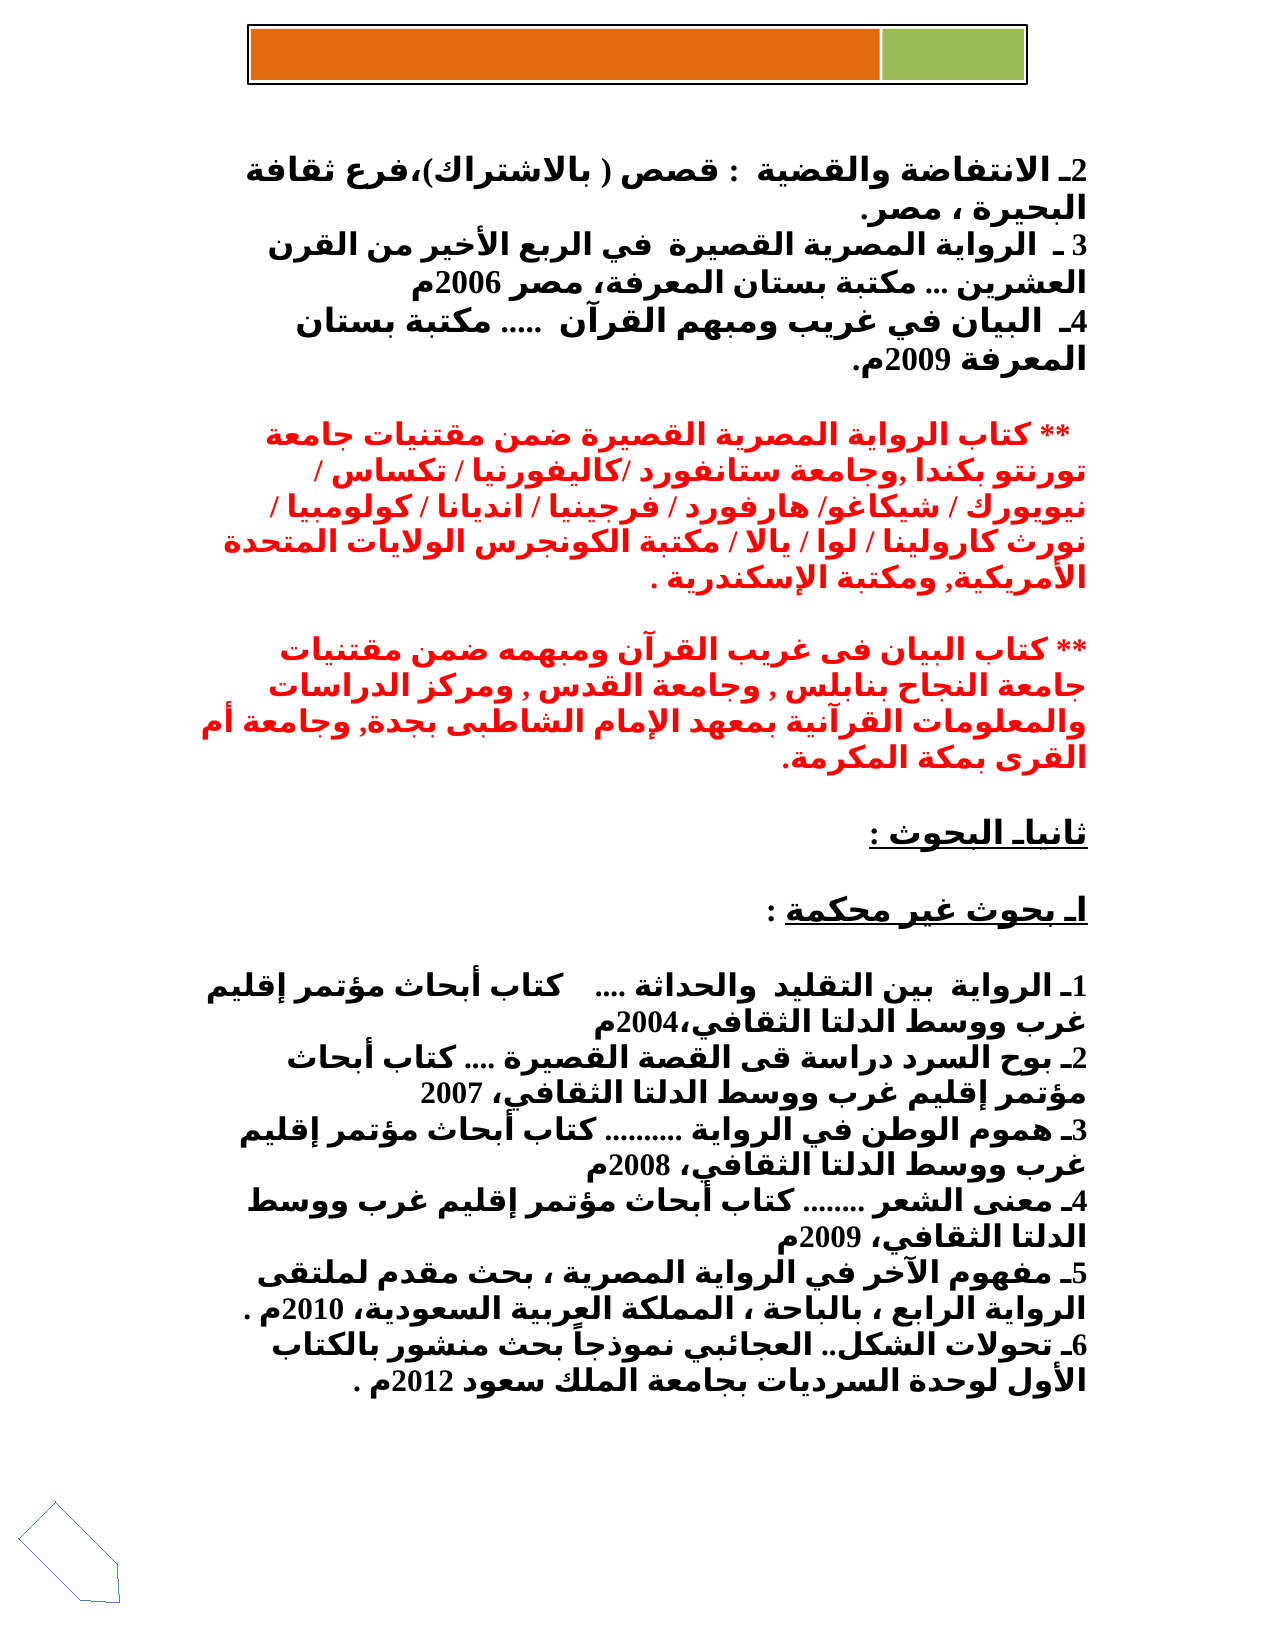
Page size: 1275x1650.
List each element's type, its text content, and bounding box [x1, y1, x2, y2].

text 3ـ هموم الوطن في الرواية .......... كتاب أبحاث مؤتمر إقليم غرب ووسط الدلتا الثقافي، 2008م [187, 1111, 1087, 1183]
text 4ـ معنى الشعر ........ كتاب أبحاث مؤتمر إقليم غرب ووسط الدلتا الثقافي، 2009م [187, 1183, 1087, 1254]
text ** كتاب البيان فى غريب القرآن ومبهمه ضمن مقتنيات جامعة النجاح بنابلس , وجامعة القدس , ومركز الدراسات والمعلومات القرآنية بمعهد الإمام الشاطبى بجدة, وجامعة أم القرى بمكة المكرمة. [187, 632, 1087, 775]
text ** كتاب الرواية المصرية القصيرة ضمن مقتنيات جامعة تورنتو بكندا ,وجامعة ستانفورد /كاليفورنيا / تكساس / نيويورك / شيكاغو/ هارفورد / فرجينيا / انديانا / كولومبيا / نورث كارولينا / لوا / يالا / مكتبة الكونجرس الولايات المتحدة الأمريكية, ومكتبة الإسكندرية . [187, 416, 1087, 596]
text 4ـ البيان في غريب ومبهم القرآن ..... مكتبة بستان المعرفة 2009م. [187, 301, 1087, 378]
text اـ بحوث غير محكمة : [187, 890, 1087, 929]
text 5ـ مفهوم الآخر في الرواية المصرية ، بحث مقدم لملتقى الرواية الرابع ، بالباحة ، المملكة العربية السعودية، 2010م . [187, 1254, 1087, 1326]
text ثانياـ البحوث : [187, 814, 1087, 852]
text 1ـ الرواية بين التقليد والحداثة .... كتاب أبحاث مؤتمر إقليم غرب ووسط الدلتا الثقافي،2004م [187, 967, 1087, 1039]
text 6ـ تحولات الشكل.. العجائبي نموذجاً بحث منشور بالكتاب الأول لوحدة السرديات بجامعة الملك سعود 2012م . [187, 1326, 1087, 1398]
text 3 ـ الرواية المصرية القصيرة في الربع الأخير من القرن العشرين ... مكتبة بستان المعرفة، مصر 2006م [187, 227, 1087, 301]
text 2ـ بوح السرد دراسة قى القصة القصيرة .... كتاب أبحاث مؤتمر إقليم غرب ووسط الدلتا الثقافي، 2007 [187, 1039, 1087, 1111]
text 2ـ الانتفاضة والقضية : قصص ( بالاشتراك)،فرع ثقافة البحيرة ، مصر. [187, 150, 1087, 227]
